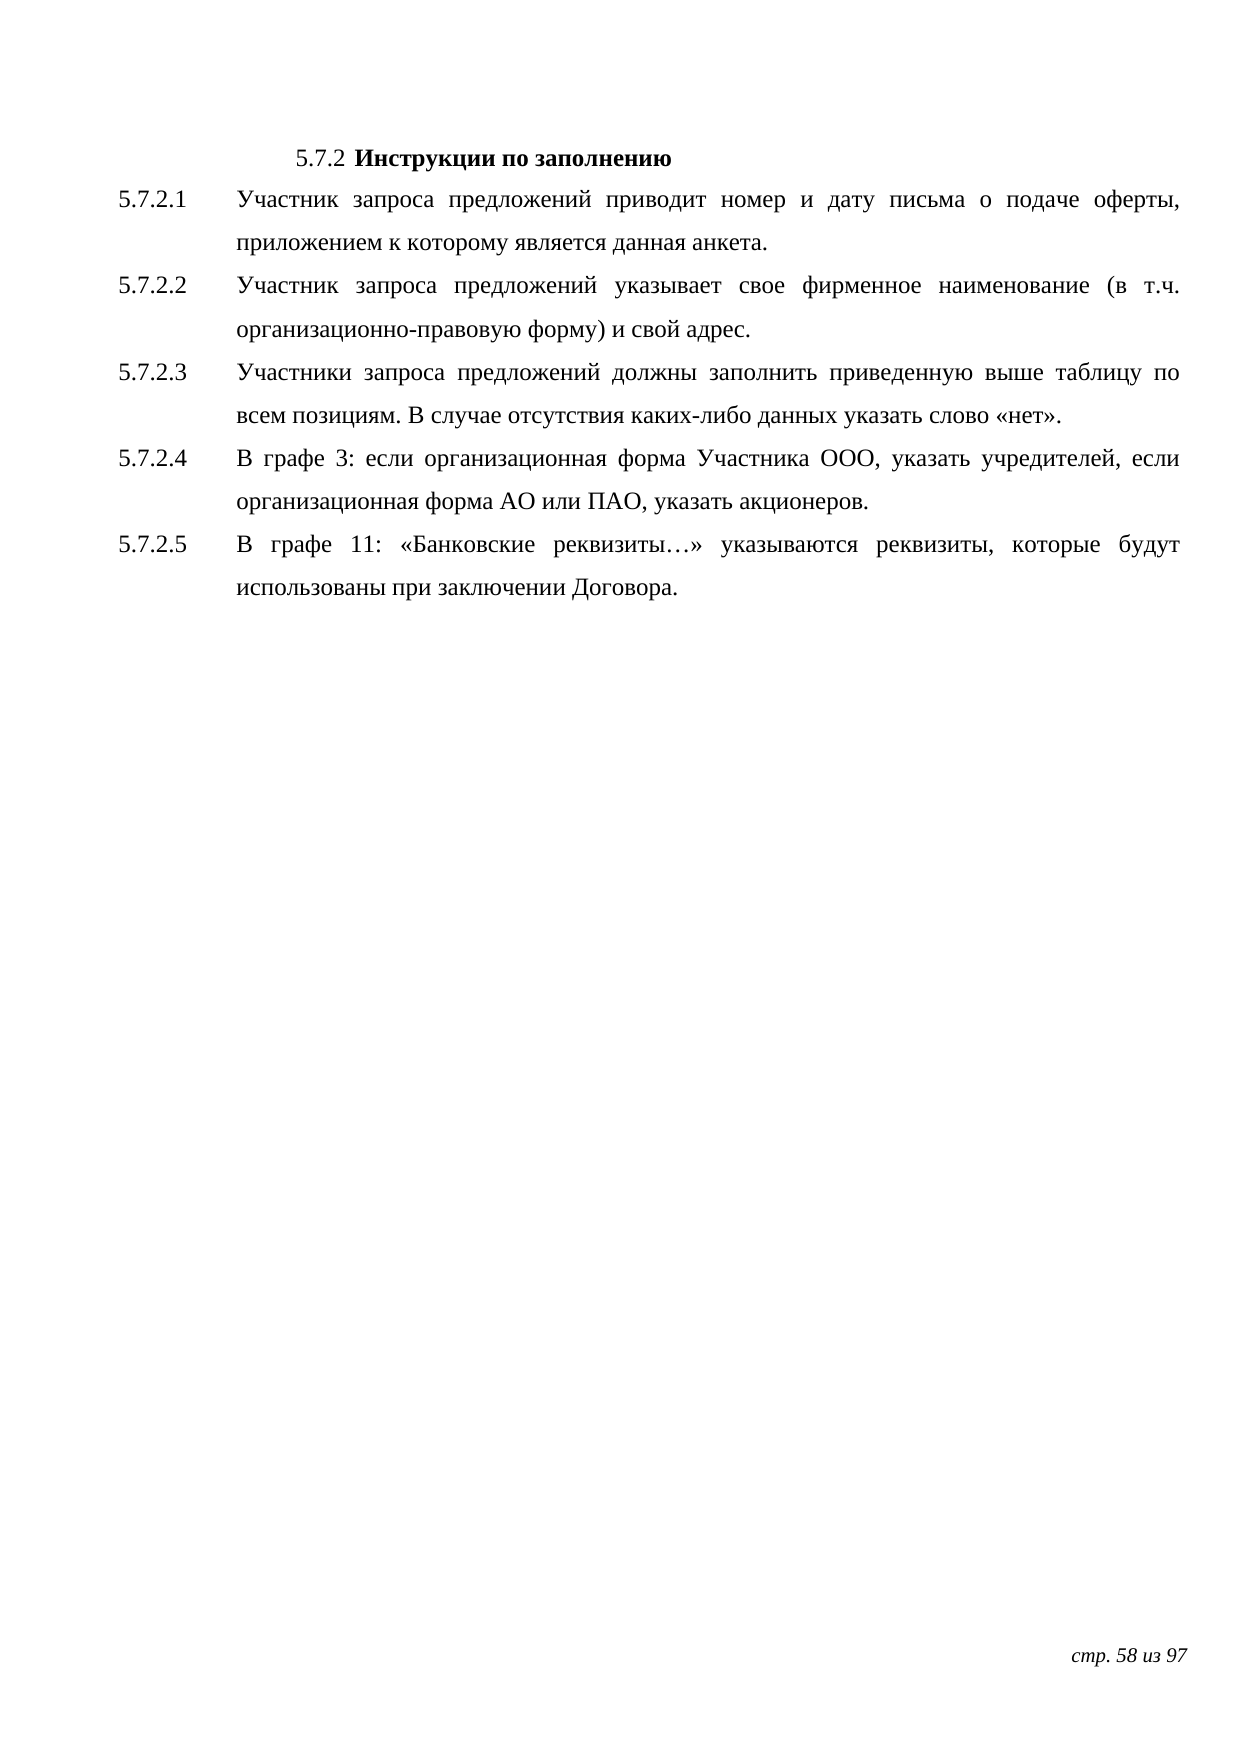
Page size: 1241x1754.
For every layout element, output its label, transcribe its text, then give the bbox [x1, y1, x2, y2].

text Инструкции по заполнению [236, 143, 1181, 172]
text В графе 11: «Банковские реквизиты…» указываются реквизиты, которые будут использованы при заключении Договора. [118, 529, 1181, 601]
text Участники запроса предложений должны заполнить приведенную выше таблицу по всем позициям. В случае отсутствия каких-либо данных указать слово «нет». [118, 357, 1181, 429]
text В графе 3: если организационная форма Участника ООО, указать учредителей, если организационная форма АО или ПАО, указать акционеров. [118, 443, 1181, 515]
text Участник запроса предложений указывает свое фирменное наименование (в т.ч. организационно-правовую форму) и свой адрес. [118, 271, 1181, 342]
text Участник запроса предложений приводит номер и дату письма о подаче оферты, приложением к которому является данная анкета. [118, 184, 1181, 256]
